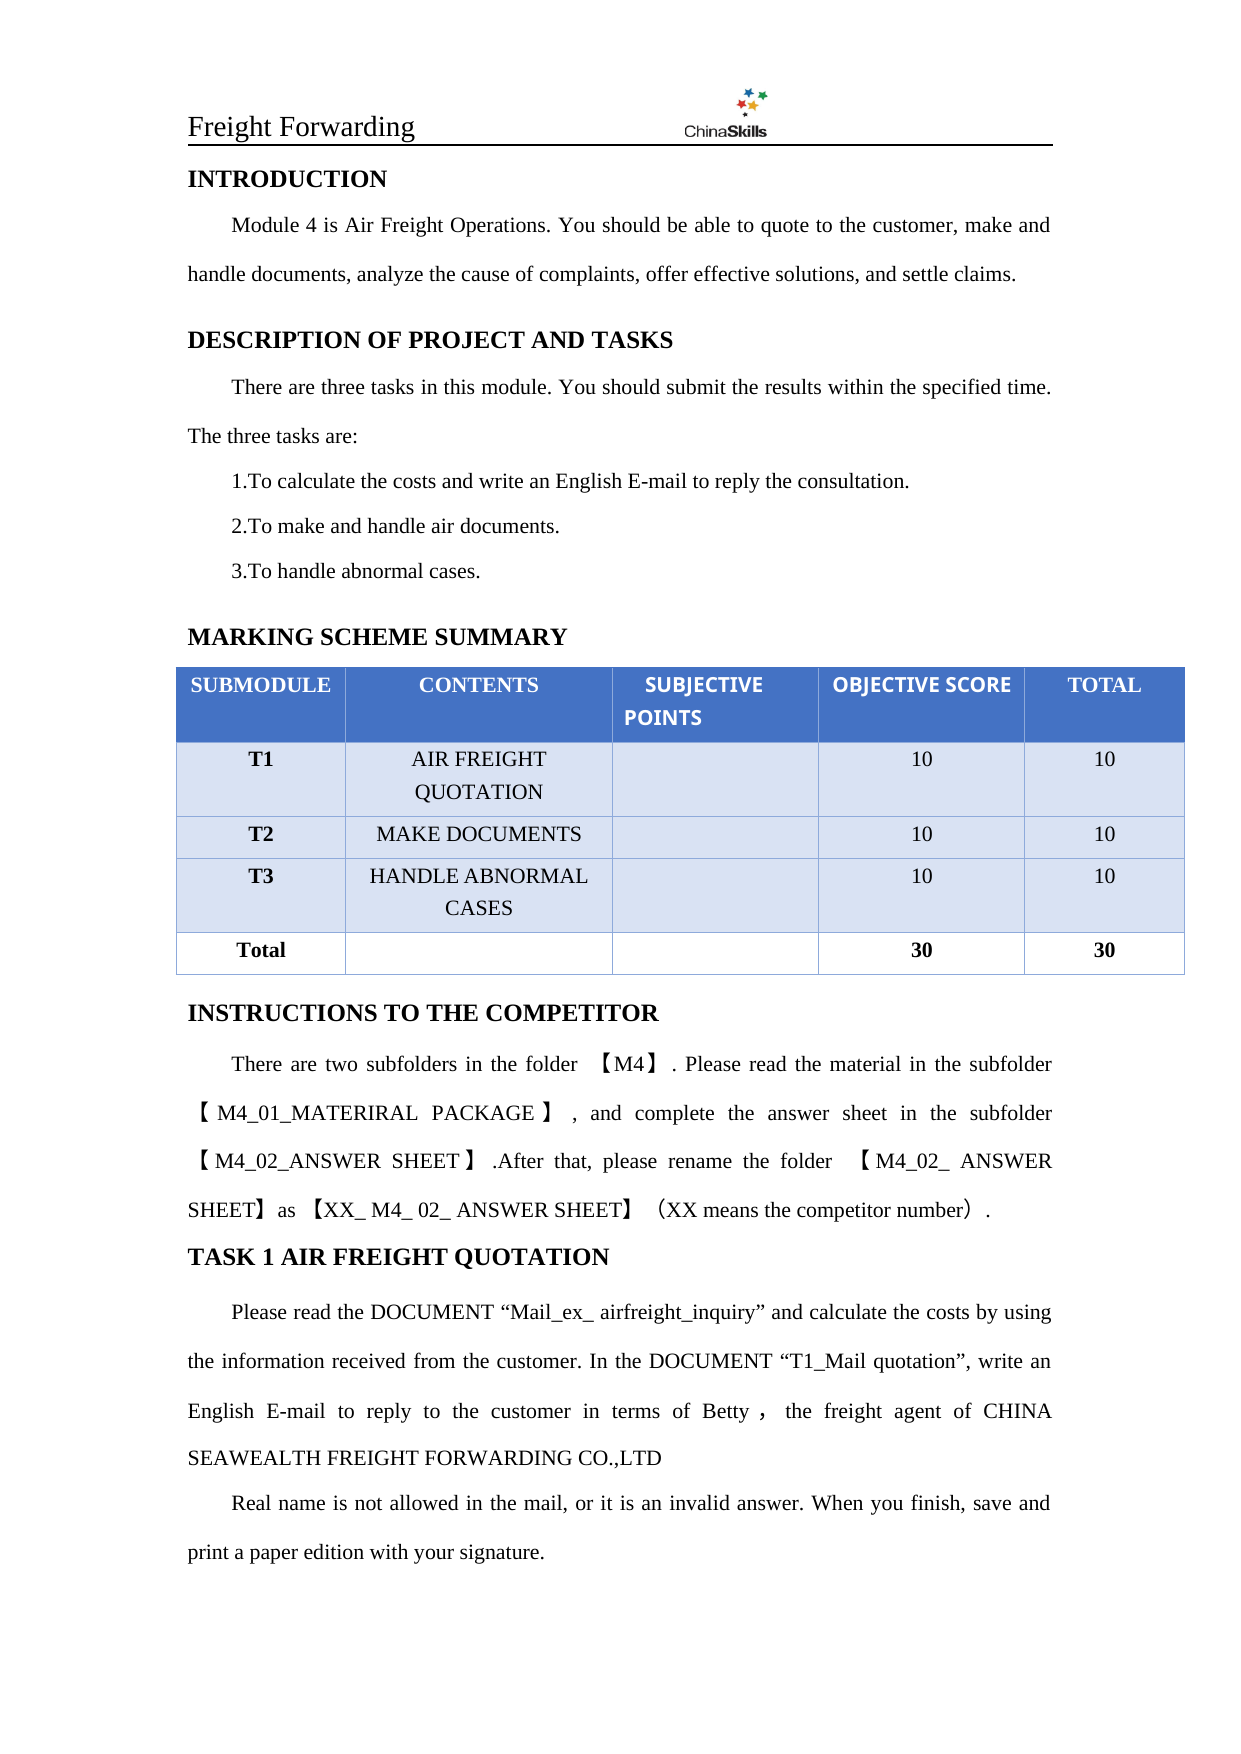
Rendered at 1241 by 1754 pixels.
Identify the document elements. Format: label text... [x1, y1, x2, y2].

table_header Total [1025, 668, 1184, 742]
text Module 4 is Air Freight Operations. You should be able to quote to the customer, make and handle documents, analyze the cause of complaints, offer effective solutions, and settle claims. [187, 209, 1053, 290]
text 1.To calculate the costs and write an English E-mail to reply the consultation. [187, 464, 1053, 497]
text 3.To handle abnormal cases. [187, 554, 1053, 587]
text There are three tasks in this module. You should submit the results within the specified time. The three tasks are: [187, 370, 1053, 452]
table_cell [613, 743, 818, 816]
table_cell 10 [1025, 817, 1184, 858]
table_cell T1 [177, 743, 345, 816]
text 2.To make and handle air documents. [187, 509, 1053, 542]
subtitle INSTRUCTIONS TO THE COMPETITOR [187, 996, 1053, 1028]
subtitle task 1 Air Freight Quotation [187, 1240, 1053, 1273]
table_cell 10 [1025, 859, 1184, 932]
table_cell T2 [177, 817, 345, 858]
table_cell [346, 933, 612, 974]
table_header Subjective points [613, 668, 818, 742]
table_header submodule [177, 668, 345, 742]
text There are two subfolders in the folder 【M4】. Please read the material in the subfolder 【M4_01_MATERIRAL PACKAGE】, and complete the answer sheet in the subfolder 【M4_02_ANSWER SHEET】.After that, please rename the folder 【M4_02_ ANSWER SHEET】as 【XX_ M4_ 02_ ANSWER SHEET】（XX means the competitor number）. [187, 1046, 1053, 1224]
table_cell MAKE DOCUMENTS [346, 817, 612, 858]
table_cell [613, 817, 818, 858]
table_header Contents [346, 668, 612, 742]
table_cell 10 [819, 859, 1024, 932]
text Real name is not allowed in the mail, or it is an invalid answer. When you finish, save and print a paper edition with your signature. [187, 1487, 1053, 1568]
table_cell Total [177, 933, 345, 974]
subtitle DESCRIPTION OF PROJECT AND TASKS [187, 323, 1053, 356]
picture [685, 88, 768, 137]
table_cell HANDLE ABNORMAL CASES [346, 859, 612, 932]
table_cell T3 [177, 859, 345, 932]
table_cell [613, 933, 818, 974]
table_cell 10 [819, 817, 1024, 858]
table_cell 10 [819, 743, 1024, 816]
text Please read the DOCUMENT “Mail_ex_ airfreight_inquiry” and calculate the costs by using the information received from the customer. In the DOCUMENT “T1_Mail quotation”, write an English E-mail to reply to the customer in terms of Betty，the freight agent of CHINA SEAWEALTH FREIGHT FORWARDING CO.,LTD [187, 1295, 1053, 1474]
subtitle INTRODUCTION [187, 162, 1053, 194]
table_cell 10 [1025, 743, 1184, 816]
table_header Objective score [819, 668, 1024, 742]
table_cell 30 [819, 933, 1024, 974]
subtitle MARKING SCHEME SUMMARY [187, 620, 1053, 653]
table_cell [613, 859, 818, 932]
table_cell AIR FREIGHT QUOTATION [346, 743, 612, 816]
table_cell 30 [1025, 933, 1184, 974]
